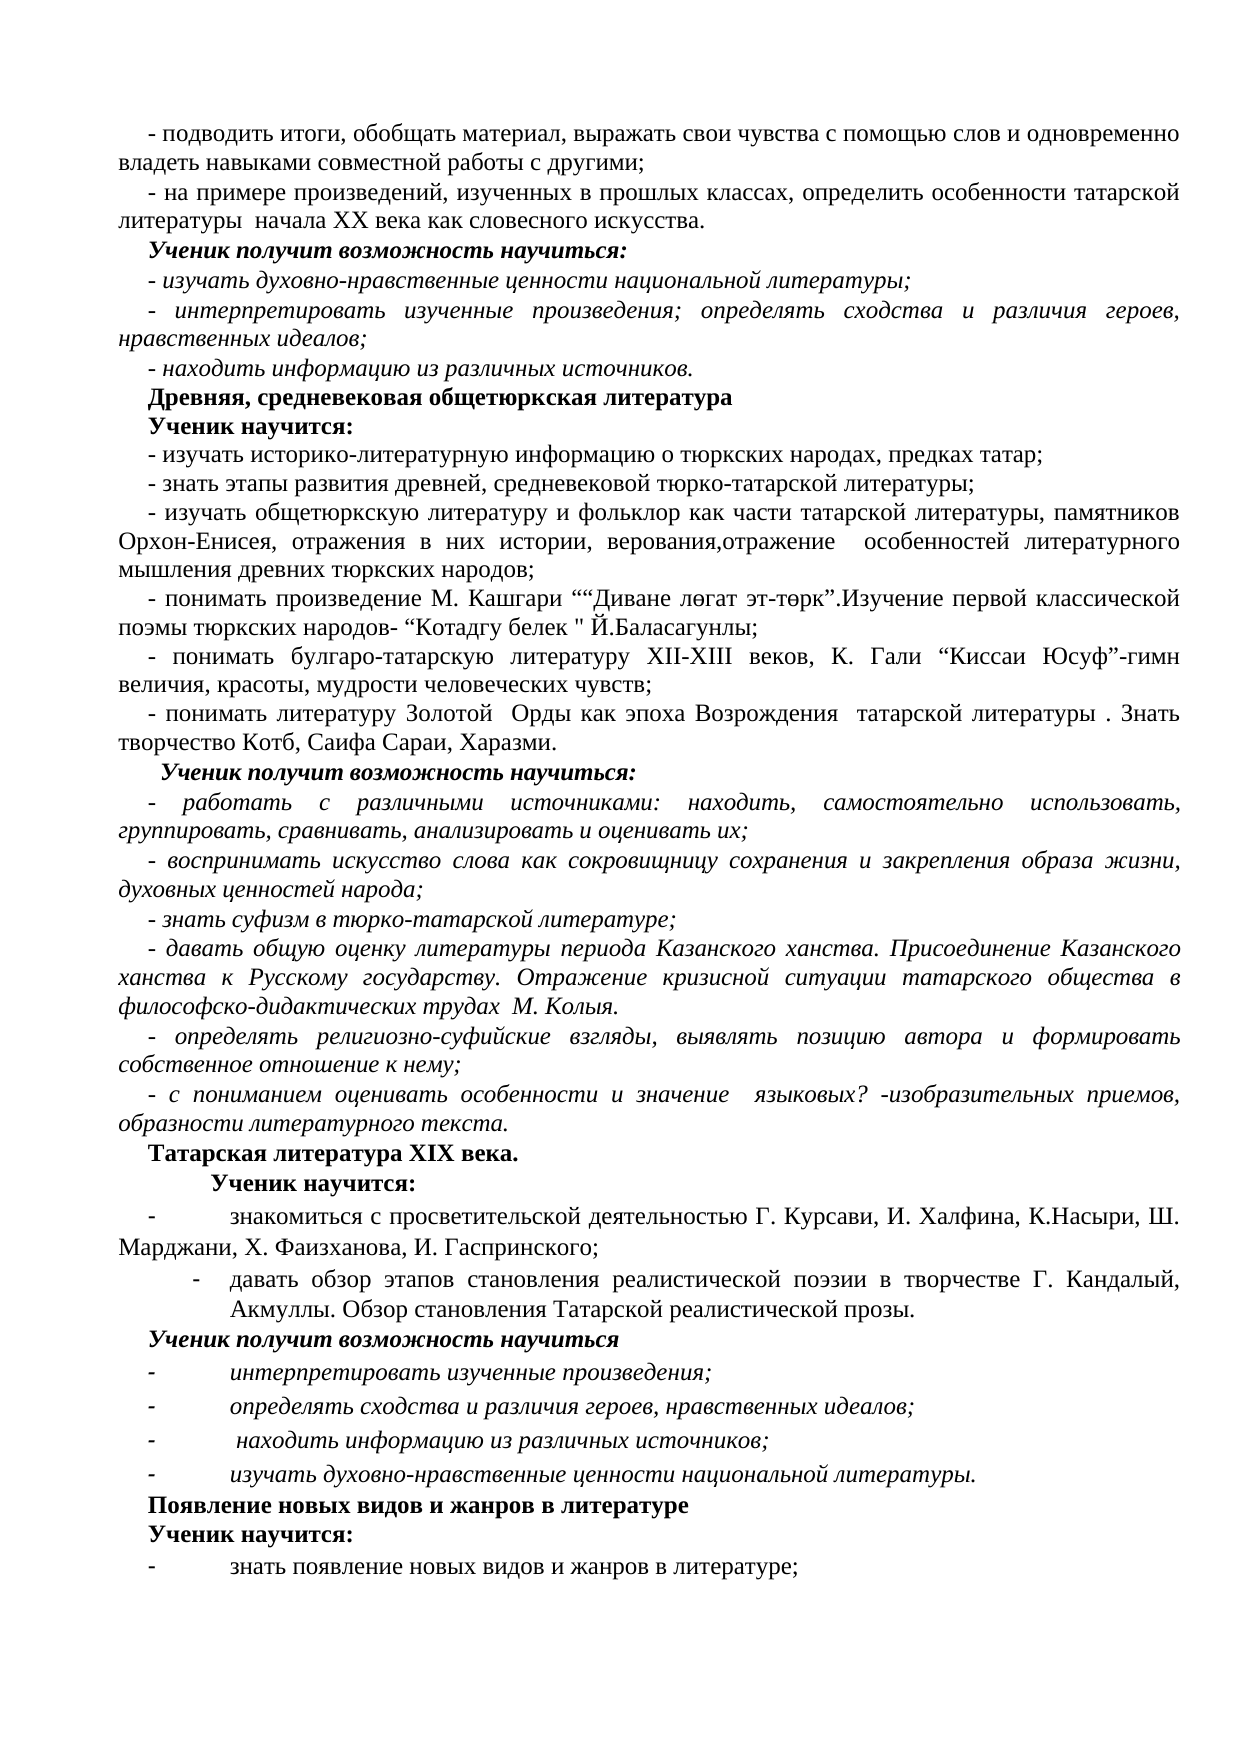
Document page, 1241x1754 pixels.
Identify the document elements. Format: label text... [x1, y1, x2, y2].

text - понимать булгаро-татарскую литературу XII-XIII веков, К. Гали “Киссаи Юсуф”-гимн величия, красоты, мудрости человеческих чувств; [118, 641, 1181, 698]
text - интерпретировать изученные произведения; определять сходства и различия героев, нравственных идеалов; [118, 295, 1181, 352]
text Ученик научится: [118, 1168, 1181, 1196]
text Ученик получит возможность научиться: [118, 235, 1181, 264]
text - изучать духовно-нравственные ценности национальной литературы; [118, 265, 1181, 294]
list интерпретировать изученные произведения; [118, 1354, 1181, 1388]
text - на примере произведений, изученных в прошлых классах, определить особенности татарской литературы начала XX века как словесного искусства. [118, 177, 1181, 234]
text Ученик получит возможность научиться: [118, 757, 1181, 786]
text - изучать общетюркскую литературу и фольклор как части татарской литературы, памятников Орхон-Енисея, отражения в них истории, верования,отражение особенностей литературного мышления древних тюркских народов; [118, 497, 1181, 583]
text - работать с различными источниками: находить, самостоятельно использовать, группировать, сравнивать, анализировать и оценивать их; [118, 787, 1181, 844]
text Ученик получит возможность научиться [118, 1324, 1181, 1353]
text - понимать произведение М. Кашгари ““Диване лөгат эт-төрк”.Изучение первой классической поэмы тюркских народов- “Котадгу белек " Й.Баласагунлы; [118, 583, 1181, 641]
text - определять религиозно-суфийские взгляды, выявлять позицию автора и формировать собственное отношение к нему; [118, 1021, 1181, 1078]
text Древняя, средневековая общетюркская литература [118, 382, 1181, 411]
list Появление новых видов и жанров в литературе [118, 1490, 1181, 1519]
list знать появление новых видов и жанров в литературе; [118, 1548, 1181, 1582]
text - знать этапы развития древней, средневековой тюрко-татарской литературы; [118, 468, 1181, 497]
text Татарская литература XIX века. [118, 1138, 1181, 1167]
text - подводить итоги, обобщать материал, выражать свои чувства с помощью слов и одновременно владеть навыками совместной работы с другими; [118, 118, 1181, 176]
list определять сходства и различия героев, нравственных идеалов; [118, 1388, 1181, 1422]
list давать обзор этапов становления реалистической поэзии в творчестве Г. Кандалый, Акмуллы. Обзор становления Татарской реалистической прозы. [192, 1260, 1181, 1323]
text - воспринимать искусство слова как сокровищницу сохранения и закрепления образа жизни, духовных ценностей народа; [118, 845, 1181, 903]
text Ученик научится: [118, 411, 1181, 439]
list находить информацию из различных источников; [118, 1422, 1181, 1456]
text - понимать литературу Золотой Орды как эпоха Возрождения татарской литературы . Знать творчество Котб, Саифа Сараи, Харазми. [118, 698, 1181, 756]
text - изучать историко-литературную информацию о тюркских народах, предках татар; [118, 439, 1181, 468]
text - с пониманием оценивать особенности и значение языковых? -изобразительных приемов, образности литературного текста. [118, 1079, 1181, 1137]
list знакомиться с просветительской деятельностью Г. Курсави, И. Халфина, К.Насыри, Ш. Марджани, Х. Фаизханова, И. Гаспринского; [118, 1197, 1181, 1260]
text - знать суфизм в тюрко-татарской литературе; [118, 904, 1181, 932]
text - находить информацию из различных источников. [118, 353, 1181, 382]
list изучать духовно-нравственные ценности национальной литературы. [118, 1456, 1181, 1490]
list Ученик научится: [118, 1519, 1181, 1548]
text - давать общую оценку литературы периода Казанского ханства. Присоединение Казанского ханства к Русскому государству. Отражение кризисной ситуации татарского общества в философско-дидактических трудах М. Колыя. [118, 933, 1181, 1020]
